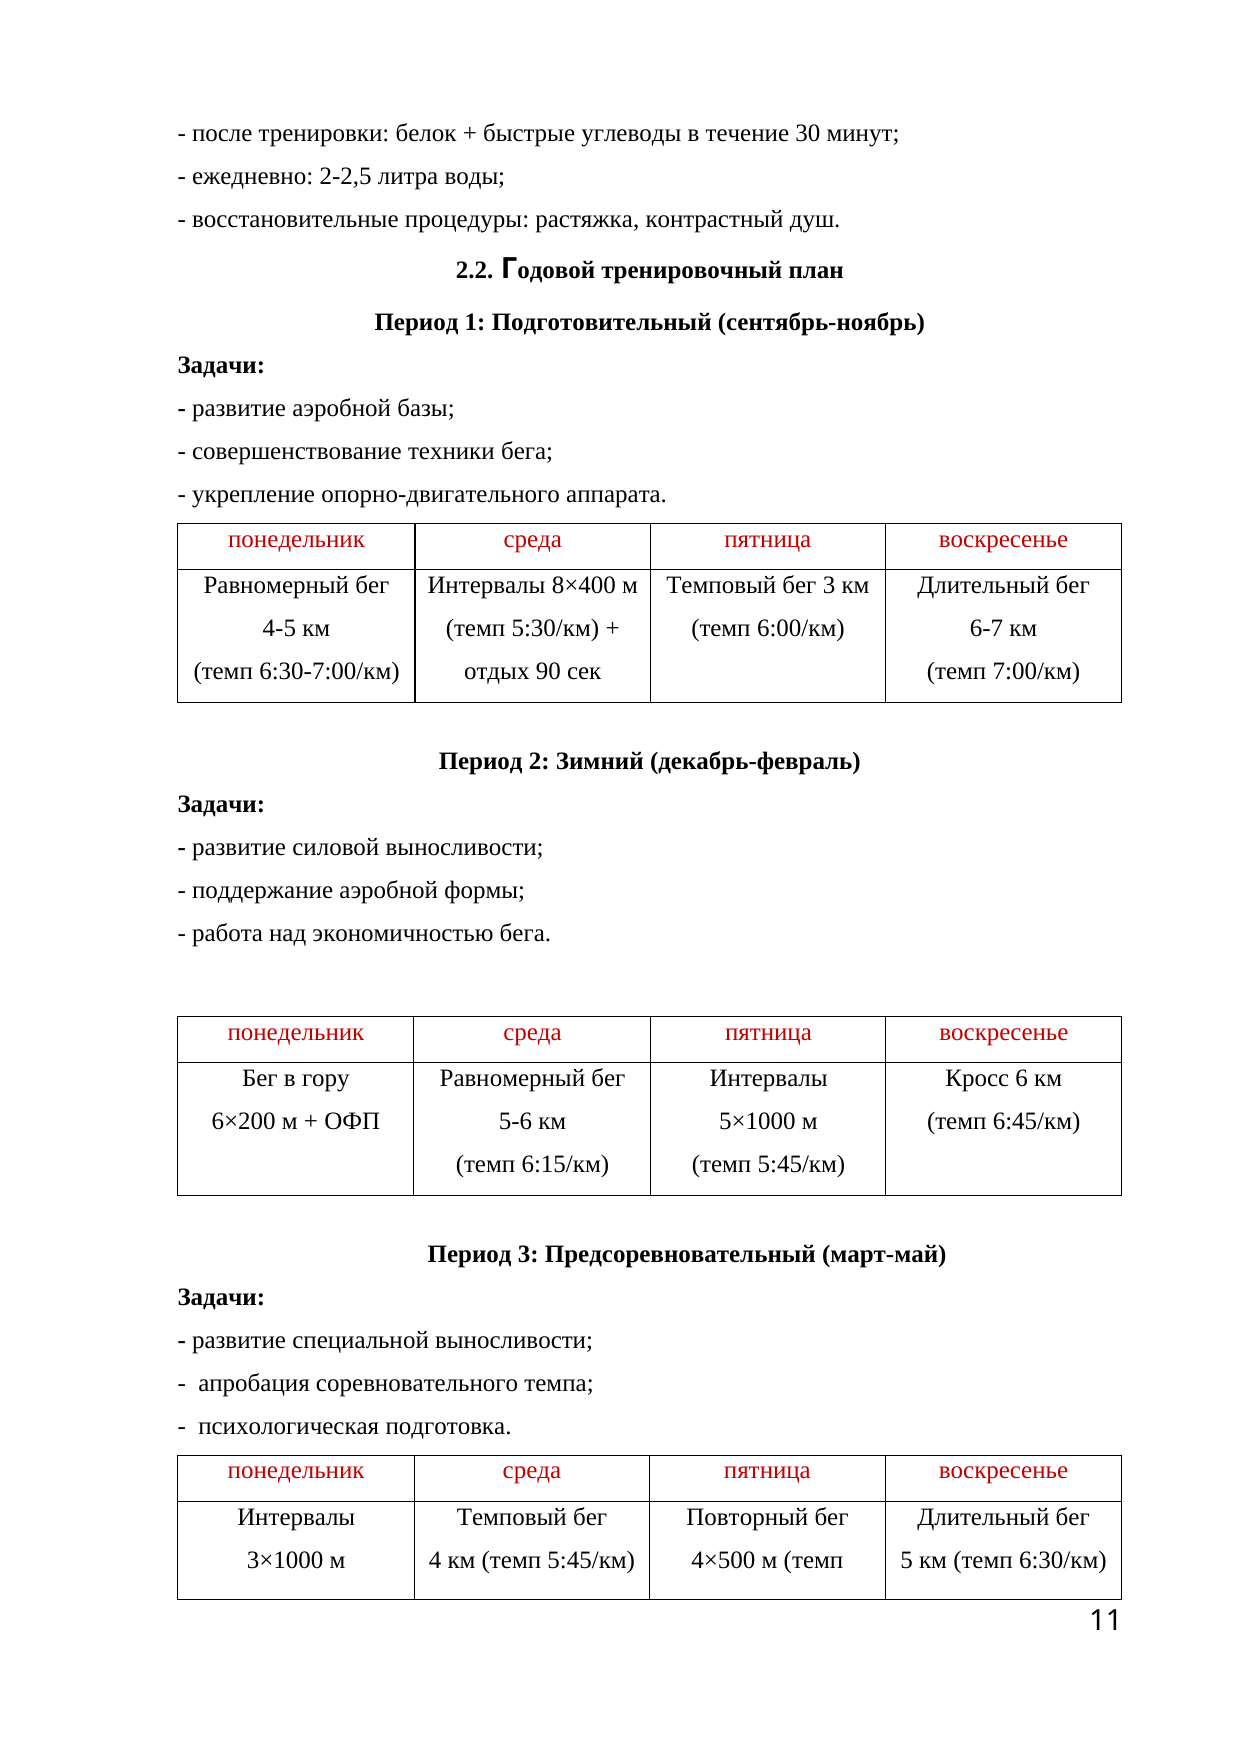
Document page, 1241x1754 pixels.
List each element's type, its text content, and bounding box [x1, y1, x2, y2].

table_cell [178, 1502, 414, 1598]
text 2.2. Годовой тренировочный план [177, 247, 1122, 287]
table_header среда [416, 524, 650, 569]
table_header пятница [651, 524, 885, 569]
text - совершенствование техники бега; [177, 436, 1122, 465]
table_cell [886, 1502, 1121, 1598]
text - развитие силовой выносливости; [177, 832, 1122, 861]
table_header воскресенье [886, 1456, 1121, 1501]
text - поддержание аэробной формы; [177, 875, 1122, 904]
text - развитие специальной выносливости; [177, 1325, 1122, 1354]
table_cell Длительный бег 6-7 км (темп 7:00/км) [886, 570, 1121, 702]
text - восстановительные процедуры: растяжка, контрастный душ. [177, 204, 1122, 233]
text - психологическая подготовка. [177, 1411, 1122, 1440]
text - развитие аэробной базы; [177, 393, 1122, 422]
text - апробация соревновательного темпа; [177, 1368, 1122, 1397]
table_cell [650, 1502, 885, 1598]
text Задачи: [177, 1282, 1122, 1311]
table_cell Равномерный бег 5-6 км (темп 6:15/км) [414, 1063, 650, 1195]
text - работа над экономичностью бега. [177, 918, 1122, 947]
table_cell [415, 1502, 649, 1598]
table_header понедельник [178, 524, 414, 569]
table_cell Кросс 6 км (темп 6:45/км) [886, 1063, 1121, 1195]
text - укрепление опорно-двигательного аппарата. [177, 479, 1122, 508]
table_cell Интервалы 8×400 м (темп 5:30/км) + отдых 90 сек [416, 570, 650, 702]
table_cell Темповый бег 3 км (темп 6:00/км) [651, 570, 885, 702]
text - ежедневно: 2-2,5 литра воды; [177, 161, 1122, 190]
text - после тренировки: белок + быстрые углеводы в течение 30 минут; [177, 118, 1122, 147]
table_header среда [415, 1456, 649, 1501]
table_cell Бег в гору 6×200 м + ОФП [178, 1063, 413, 1195]
table_header понедельник [178, 1017, 413, 1062]
table_header воскресенье [886, 524, 1121, 569]
table_header воскресенье [886, 1017, 1121, 1062]
table_cell Равномерный бег 4-5 км (темп 6:30-7:00/км) [178, 570, 414, 702]
table_header среда [414, 1017, 650, 1062]
table_cell Интервалы 5×1000 м (темп 5:45/км) [651, 1063, 885, 1195]
text Задачи: [177, 789, 1122, 818]
text Период 2: Зимний (декабрь-февраль) [177, 746, 1122, 775]
table_header пятница [651, 1017, 885, 1062]
table_header пятница [650, 1456, 885, 1501]
table_header понедельник [178, 1456, 414, 1501]
text Задачи: [177, 350, 1122, 379]
text Период 3: Предсоревновательный (март-май) [177, 1239, 1122, 1268]
text Период 1: Подготовительный (сентябрь-ноябрь) [177, 307, 1122, 336]
